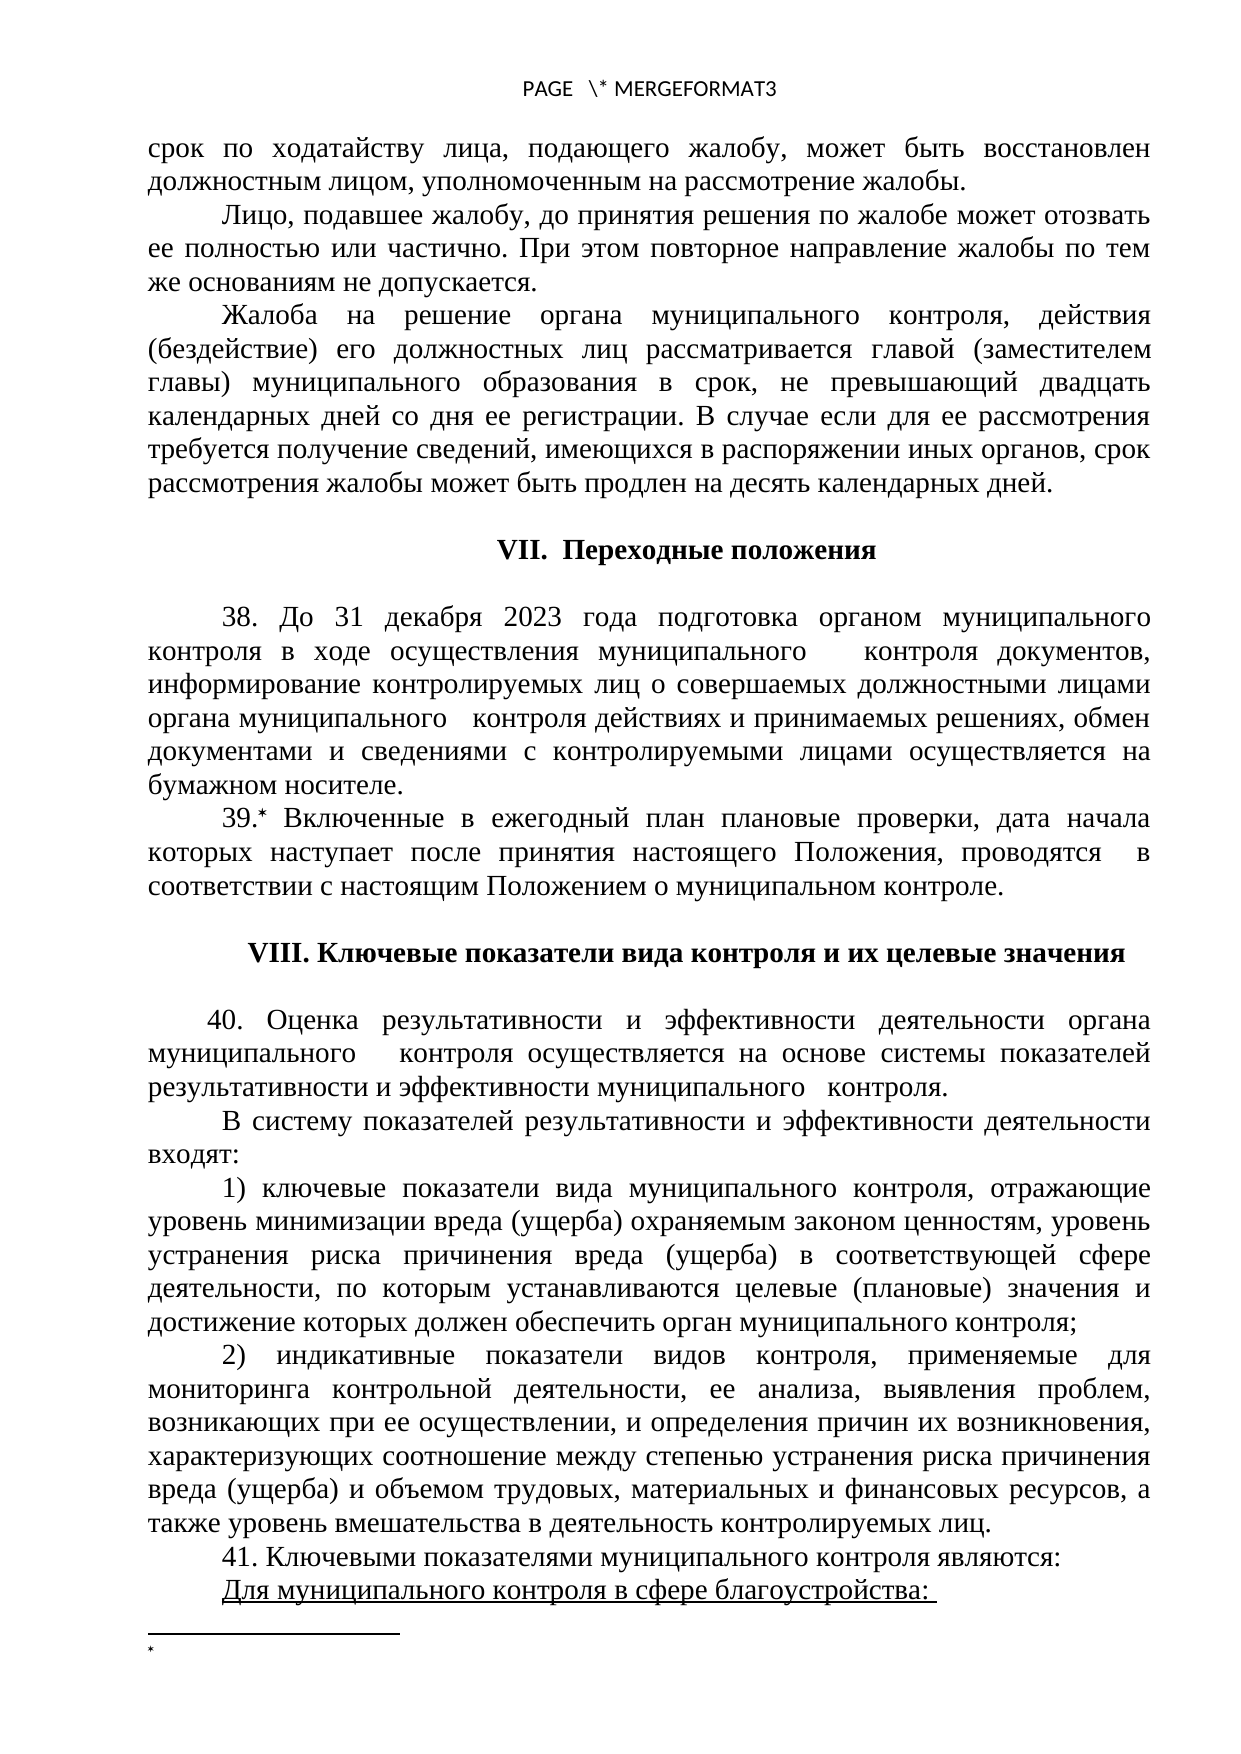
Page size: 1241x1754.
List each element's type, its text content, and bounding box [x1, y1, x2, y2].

text Для муниципального контроля в сфере благоустройства: [148, 1572, 1152, 1606]
text Жалоба на решение органа муниципального контроля, действия (бездействие) его должностных лиц рассматривается главой (заместителем главы) муниципального образования в срок, не превышающий двадцать календарных дней со дня ее регистрации. В случае если для ее рассмотрения требуется получение сведений, имеющихся в распоряжении иных органов, срок рассмотрения жалобы может быть продлен на десять календарных дней. [148, 297, 1152, 499]
text VII. Переходные положения [148, 532, 1152, 566]
text 39. Включенные в ежегодный план плановые проверки, дата начала которых наступает после принятия настоящего Положения, проводятся в соответствии с настоящим Положением о муниципальном контроле. [148, 801, 1152, 901]
text В систему показателей результативности и эффективности деятельности входят: [148, 1103, 1152, 1170]
text 40. Оценка результативности и эффективности деятельности органа муниципального контроля осуществляется на основе системы показателей результативности и эффективности муниципального контроля. [148, 1002, 1152, 1103]
text Лицо, подавшее жалобу, до принятия решения по жалобе может отозвать ее полностью или частично. При этом повторное направление жалобы по тем же основаниям не допускается. [148, 197, 1152, 297]
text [148, 130, 1152, 197]
text 38. До 31 декабря 2023 года подготовка органом муниципального контроля в ходе осуществления муниципального контроля документов, информирование контролируемых лиц о совершаемых должностными лицами органа муниципального контроля действиях и принимаемых решениях, обмен документами и сведениями с контролируемыми лицами осуществляется на бумажном носителе. [148, 599, 1152, 801]
text VIII. Ключевые показатели вида контроля и их целевые значения [148, 935, 1152, 968]
text 41. Ключевыми показателями муниципального контроля являются: [148, 1539, 1152, 1572]
text 1) ключевые показатели вида муниципального контроля, отражающие уровень минимизации вреда (ущерба) охраняемым законом ценностям, уровень устранения риска причинения вреда (ущерба) в соответствующей сфере деятельности, по которым устанавливаются целевые (плановые) значения и достижение которых должен обеспечить орган муниципального контроля; [148, 1170, 1152, 1337]
text 2) индикативные показатели видов контроля, применяемые для мониторинга контрольной деятельности, ее анализа, выявления проблем, возникающих при ее осуществлении, и определения причин их возникновения, характеризующих соотношение между степенью устранения риска причинения вреда (ущерба) и объемом трудовых, материальных и финансовых ресурсов, а также уровень вмешательства в деятельность контролируемых лиц. [148, 1337, 1152, 1539]
